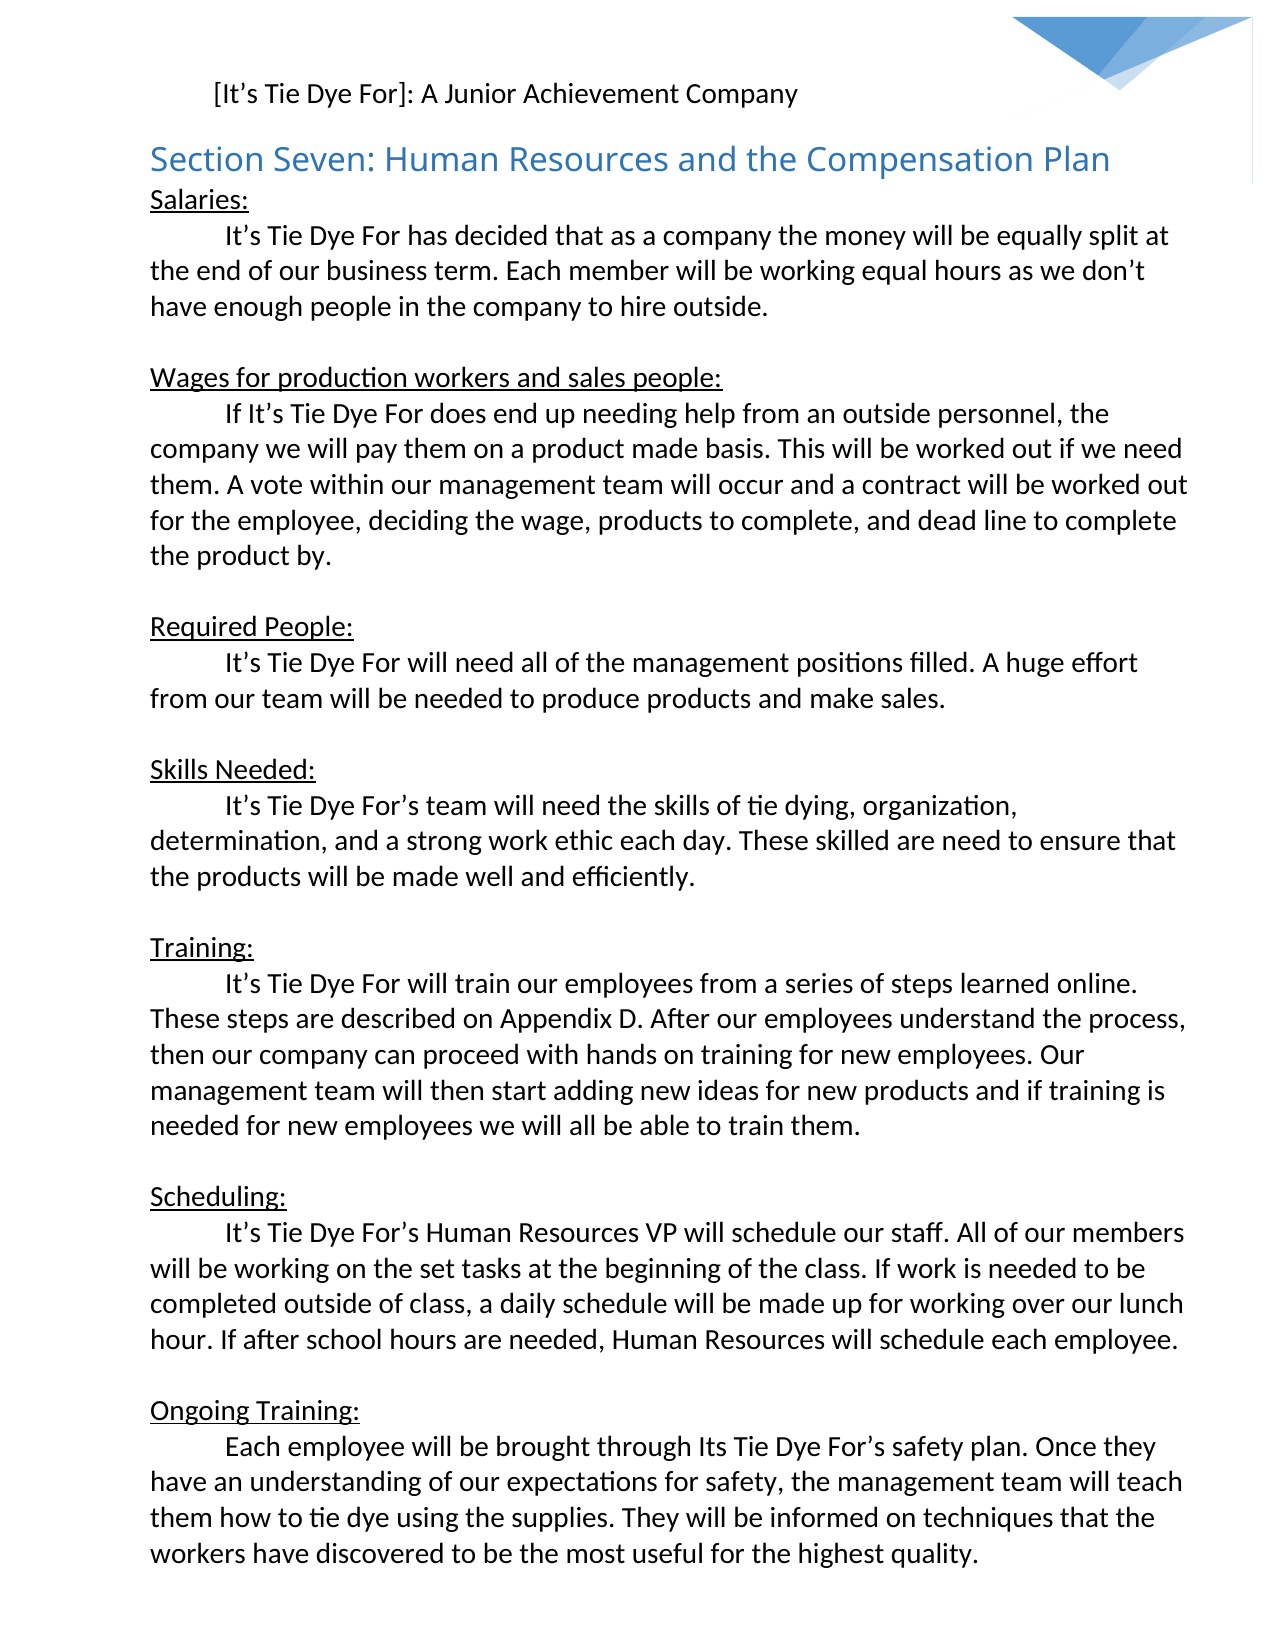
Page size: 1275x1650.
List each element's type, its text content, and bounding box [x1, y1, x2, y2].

text Salaries: [150, 181, 1200, 217]
text Ongoing Training: [150, 1392, 1200, 1428]
text Skills Needed: [150, 751, 1200, 787]
text It’s Tie Dye For will train our employees from a series of steps learned online. These steps are described on Appendix D. After our employees understand the process, then our company can proceed with hands on training for new employees. Our management team will then start adding new ideas for new products and if training is needed for new employees we will all be able to train them. [150, 965, 1200, 1143]
text Required People: [150, 608, 1200, 644]
text It’s Tie Dye For’s team will need the skills of tie dying, organization, determination, and a strong work ethic each day. These skilled are need to ensure that the products will be made well and efficiently. [150, 787, 1200, 893]
text Scheduling: [150, 1178, 1200, 1214]
text Each employee will be brought through Its Tie Dye For’s safety plan. Once they have an understanding of our expectations for safety, the management team will teach them how to tie dye using the supplies. They will be informed on techniques that the workers have discovered to be the most useful for the highest quality. [150, 1428, 1200, 1570]
text Wages for production workers and sales people: [150, 359, 1200, 395]
text It’s Tie Dye For will need all of the management positions filled. A huge effort from our team will be needed to produce products and make sales. [150, 644, 1200, 715]
subtitle Section Seven: Human Resources and the Compensation Plan [75, 136, 1200, 181]
text It’s Tie Dye For has decided that as a company the money will be equally split at the end of our business term. Each member will be working equal hours as we don’t have enough people in the company to hire outside. [150, 217, 1200, 323]
text Training: [150, 929, 1200, 965]
text It’s Tie Dye For’s Human Resources VP will schedule our staff. All of our members will be working on the set tasks at the beginning of the class. If work is needed to be completed outside of class, a daily schedule will be made up for working over our lunch hour. If after school hours are needed, Human Resources will schedule each employee. [150, 1214, 1200, 1357]
text If It’s Tie Dye For does end up needing help from an outside personnel, the company we will pay them on a product made basis. This will be worked out if we need them. A vote within our management team will occur and a contract will be worked out for the employee, deciding the wage, products to complete, and dead line to complete the product by. [150, 395, 1200, 573]
picture [1010, 16, 1253, 185]
